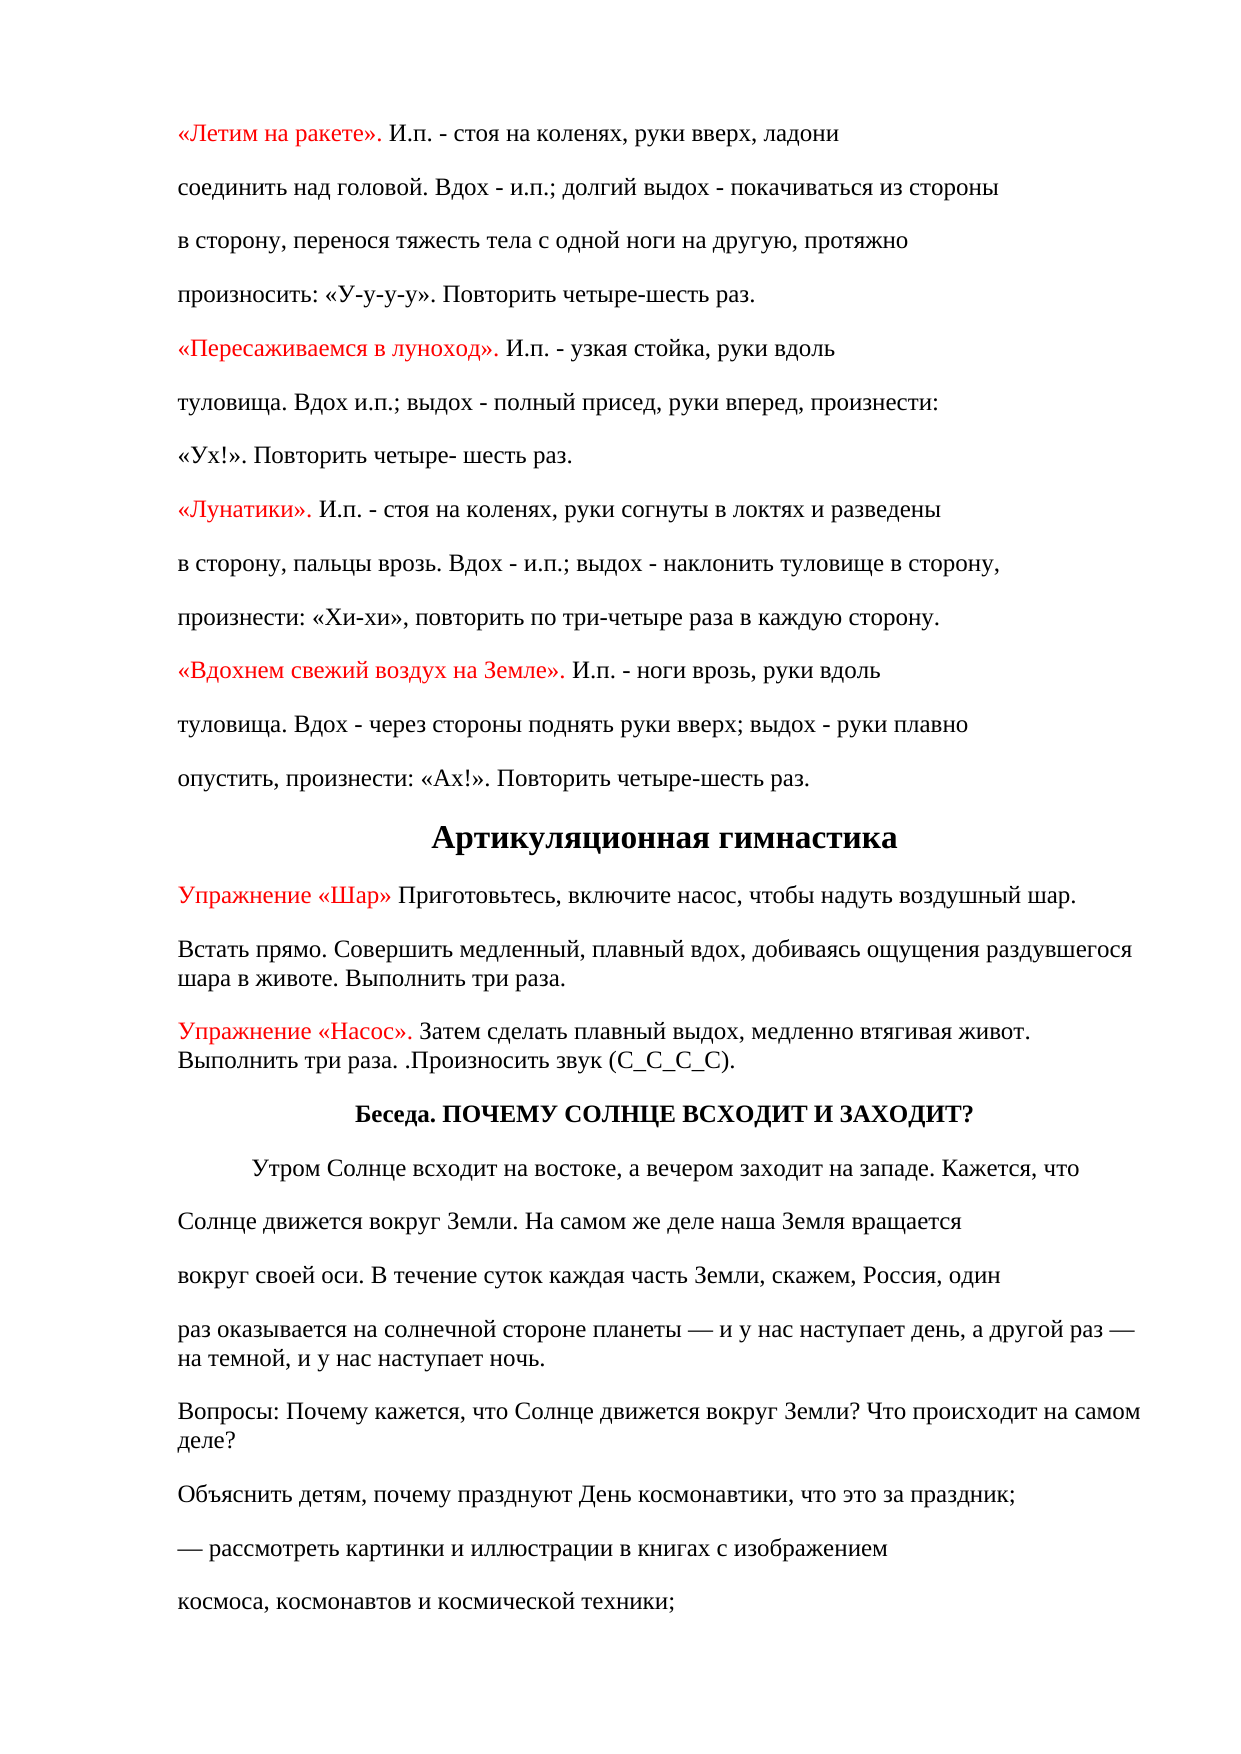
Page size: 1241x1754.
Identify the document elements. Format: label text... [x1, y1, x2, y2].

text космоса, космонавтов и космической техники; [177, 1586, 1152, 1615]
text Утром Солнце всходит на востоке, а вечером заходит на западе. Кажется, что [177, 1153, 1152, 1181]
text «Пересаживаемся в луноход». И.п. - узкая стойка, руки вдоль [177, 333, 1152, 362]
text туловища. Вдох и.п.; выдох - полный присед, руки вперед, произнести: [177, 387, 1152, 416]
text раз оказывается на солнечной стороне планеты — и у нас наступает день, а другой раз — на темной, и у нас наступает ночь. [177, 1314, 1152, 1371]
text произносить: «У-у-у-у». Повторить четыре-шесть раз. [177, 279, 1152, 308]
text Артикуляционная гимнастика [177, 817, 1152, 855]
text туловища. Вдох - через стороны поднять руки вверх; выдох - руки плавно [177, 709, 1152, 738]
text произнести: «Хи-хи», повторить по три-четыре раза в каждую сторону. [177, 602, 1152, 631]
text опустить, произнести: «Ах!». Повторить четыре-шесть раз. [177, 763, 1152, 792]
text вокруг своей оси. В течение суток каждая часть Земли, скажем, Россия, один [177, 1260, 1152, 1289]
text в сторону, пальцы врозь. Вдох - и.п.; выдох - наклонить туловище в сторону, [177, 548, 1152, 577]
text «Лунатики». И.п. - стоя на коленях, руки согнуты в локтях и разведены [177, 494, 1152, 523]
text соединить над головой. Вдох - и.п.; долгий выдох - покачиваться из стороны [177, 172, 1152, 201]
text Объяснить детям, почему празднуют День космонавтики, что это за праздник; [177, 1479, 1152, 1508]
text «Вдохнем свежий воздух на Земле». И.п. - ноги врозь, руки вдоль [177, 656, 1152, 684]
text Упражнение «Шар» Приготовьтесь, включите насос, чтобы надуть воздушный шар. [177, 880, 1152, 909]
text — рассмотреть картинки и иллюстрации в книгах с изображением [177, 1533, 1152, 1561]
text Упражнение «Насос». Затем сделать плавный выдох, медленно втягивая живот. Выполнить три раза. .Произносить звук (С_С_С_С). [177, 1016, 1152, 1074]
text «Ух!». Повторить четыре- шесть раз. [177, 441, 1152, 469]
text Вопросы: Почему кажется, что Солнце движется вокруг Земли? Что происходит на самом деле? [177, 1396, 1152, 1454]
text «Летим на ракете». И.п. - стоя на коленях, руки вверх, ладони [177, 118, 1152, 147]
text Солнце движется вокруг Земли. На самом же деле наша Земля вращается [177, 1206, 1152, 1235]
text Встать прямо. Совершить медленный, плавный вдох, добиваясь ощущения раздувшегося шара в животе. Выполнить три раза. [177, 934, 1152, 991]
text Беседа. ПОЧЕМУ СОЛНЦЕ ВСХОДИТ И ЗАХОДИТ? [177, 1099, 1152, 1128]
text в сторону, перенося тяжесть тела с одной ноги на другую, протяжно [177, 226, 1152, 254]
